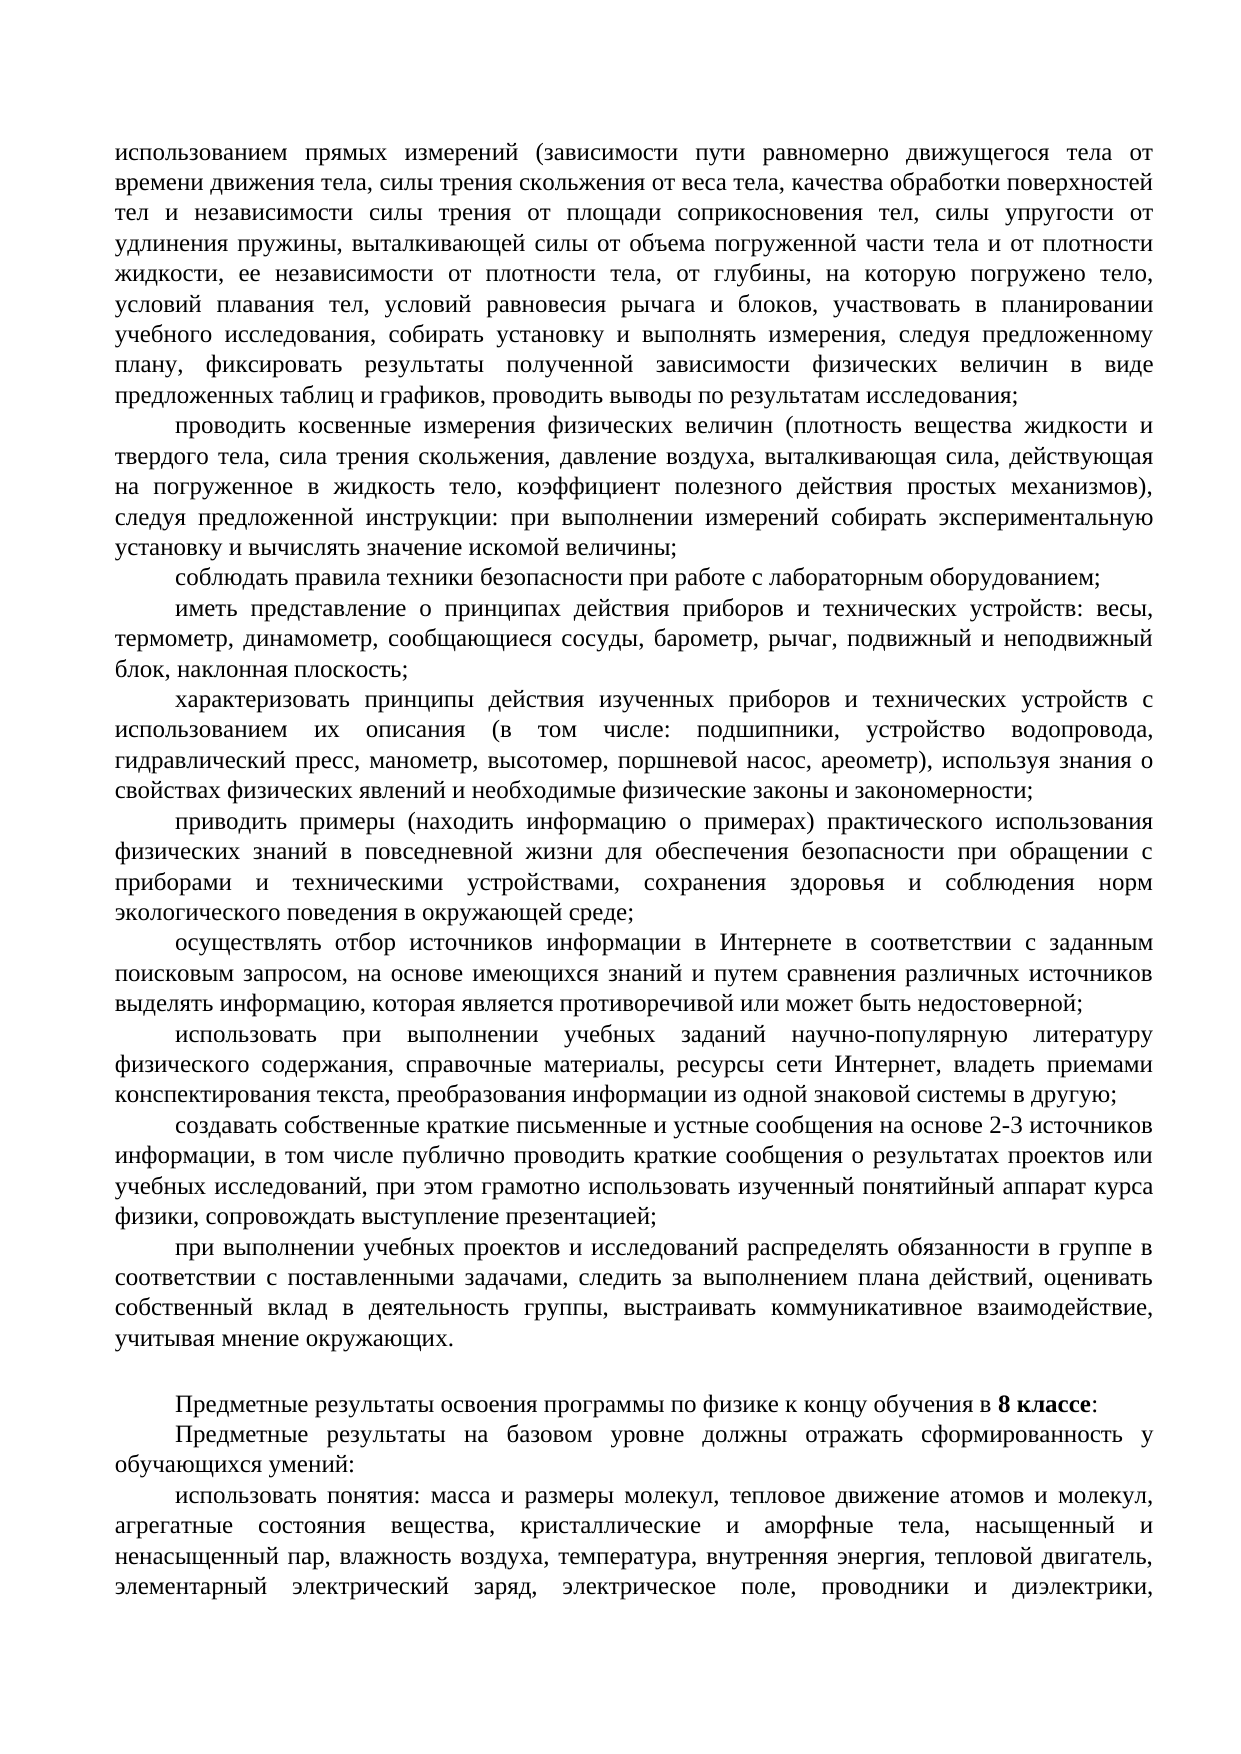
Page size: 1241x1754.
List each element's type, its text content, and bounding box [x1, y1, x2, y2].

text проводить косвенные измерения физических величин (плотность вещества жидкости и твердого тела, сила трения скольжения, давление воздуха, выталкивающая сила, действующая на погруженное в жидкость тело, коэффициент полезного действия простых механизмов), следуя предложенной инструкции: при выполнении измерений собирать экспериментальную установку и вычислять значение искомой величины; [114, 410, 1154, 561]
text при выполнении учебных проектов и исследований распределять обязанности в группе в соответствии с поставленными задачами, следить за выполнением плана действий, оценивать собственный вклад в деятельность группы, выстраивать коммуникативное взаимодействие, учитывая мнение окружающих. [114, 1232, 1154, 1352]
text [114, 137, 1154, 409]
text осуществлять отбор источников информации в Интернете в соответствии с заданным поисковым запросом, на основе имеющихся знаний и путем сравнения различных источников выделять информацию, которая является противоречивой или может быть недостоверной; [114, 927, 1154, 1017]
text приводить примеры (находить информацию о примерах) практического использования физических знаний в повседневной жизни для обеспечения безопасности при обращении с приборами и техническими устройствами, сохранения здоровья и соблюдения норм экологического поведения в окружающей среде; [114, 806, 1154, 926]
text Предметные результаты на базовом уровне должны отражать сформированность у обучающихся умений: [114, 1419, 1154, 1478]
text Предметные результаты освоения программы по физике к концу обучения в 8 классе: [114, 1389, 1154, 1417]
text соблюдать правила техники безопасности при работе с лабораторным оборудованием; [114, 562, 1154, 591]
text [114, 1480, 1154, 1600]
text характеризовать принципы действия изученных приборов и технических устройств с использованием их описания (в том числе: подшипники, устройство водопровода, гидравлический пресс, манометр, высотомер, поршневой насос, ареометр), используя знания о свойствах физических явлений и необходимые физические законы и закономерности; [114, 684, 1154, 804]
text создавать собственные краткие письменные и устные сообщения на основе 2-3 источников информации, в том числе публично проводить краткие сообщения о результатах проектов или учебных исследований, при этом грамотно использовать изученный понятийный аппарат курса физики, сопровождать выступление презентацией; [114, 1110, 1154, 1230]
text иметь представление о принципах действия приборов и технических устройств: весы, термометр, динамометр, сообщающиеся сосуды, барометр, рычаг, подвижный и неподвижный блок, наклонная плоскость; [114, 593, 1154, 682]
text использовать при выполнении учебных заданий научно-популярную литературу физического содержания, справочные материалы, ресурсы сети Интернет, владеть приемами конспектирования текста, преобразования информации из одной знаковой системы в другую; [114, 1019, 1154, 1108]
